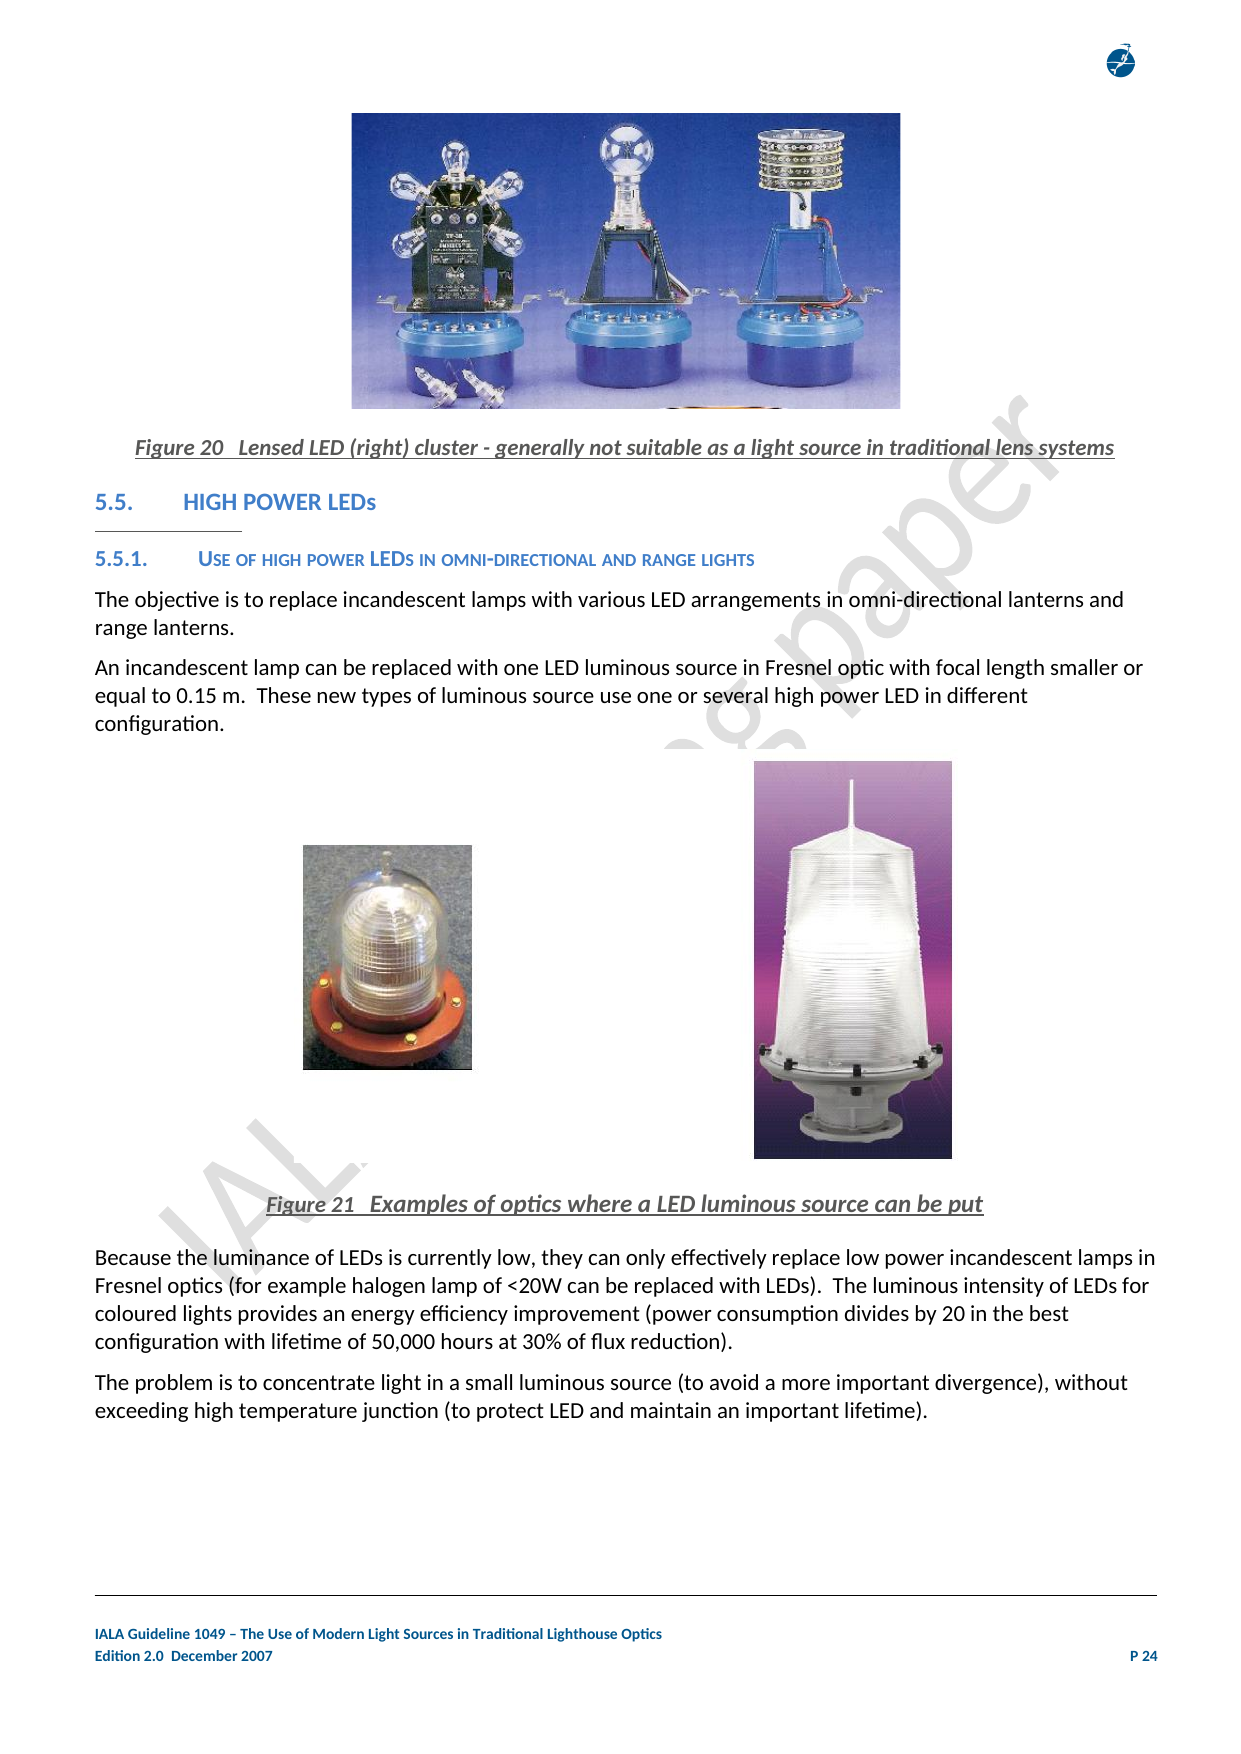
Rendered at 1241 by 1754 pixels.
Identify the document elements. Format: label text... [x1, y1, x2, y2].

text An incandescent lamp can be replaced with one LED luminous source in Fresnel optic with focal length smaller or equal to 0.15 m. These new types of luminous source use one or several high power LED in different configuration. [94, 653, 1157, 737]
text Examples of optics where a LED luminous source can be put [94, 1188, 1157, 1218]
subtitle Use of high power LEDs in omni-directional and range lights [94, 544, 1157, 572]
text The objective is to replace incandescent lamps with various LED arrangements in omni-directional lanterns and range lanterns. [94, 585, 1157, 641]
picture [1075, 0, 1194, 112]
text Lensed LED (right) cluster - generally not suitable as a light source in traditional lens systems [94, 433, 1157, 462]
text Because the luminance of LEDs is currently low, they can only effectively replace low power incandescent lamps in Fresnel optics (for example halogen lamp of <20W can be replaced with LEDs). The luminous intensity of LEDs for coloured lights provides an energy efficiency improvement (power consumption divides by 20 in the best configuration with lifetime of 50,000 hours at 30% of flux reduction). [94, 1243, 1157, 1356]
text The problem is to concentrate light in a small luminous source (to avoid a more important divergence), without exceeding high temperature junction (to protect LED and maintain an important lifetime). [94, 1368, 1157, 1424]
subtitle High power LEDs [94, 487, 1157, 517]
picture [351, 113, 901, 409]
picture [293, 749, 959, 1163]
